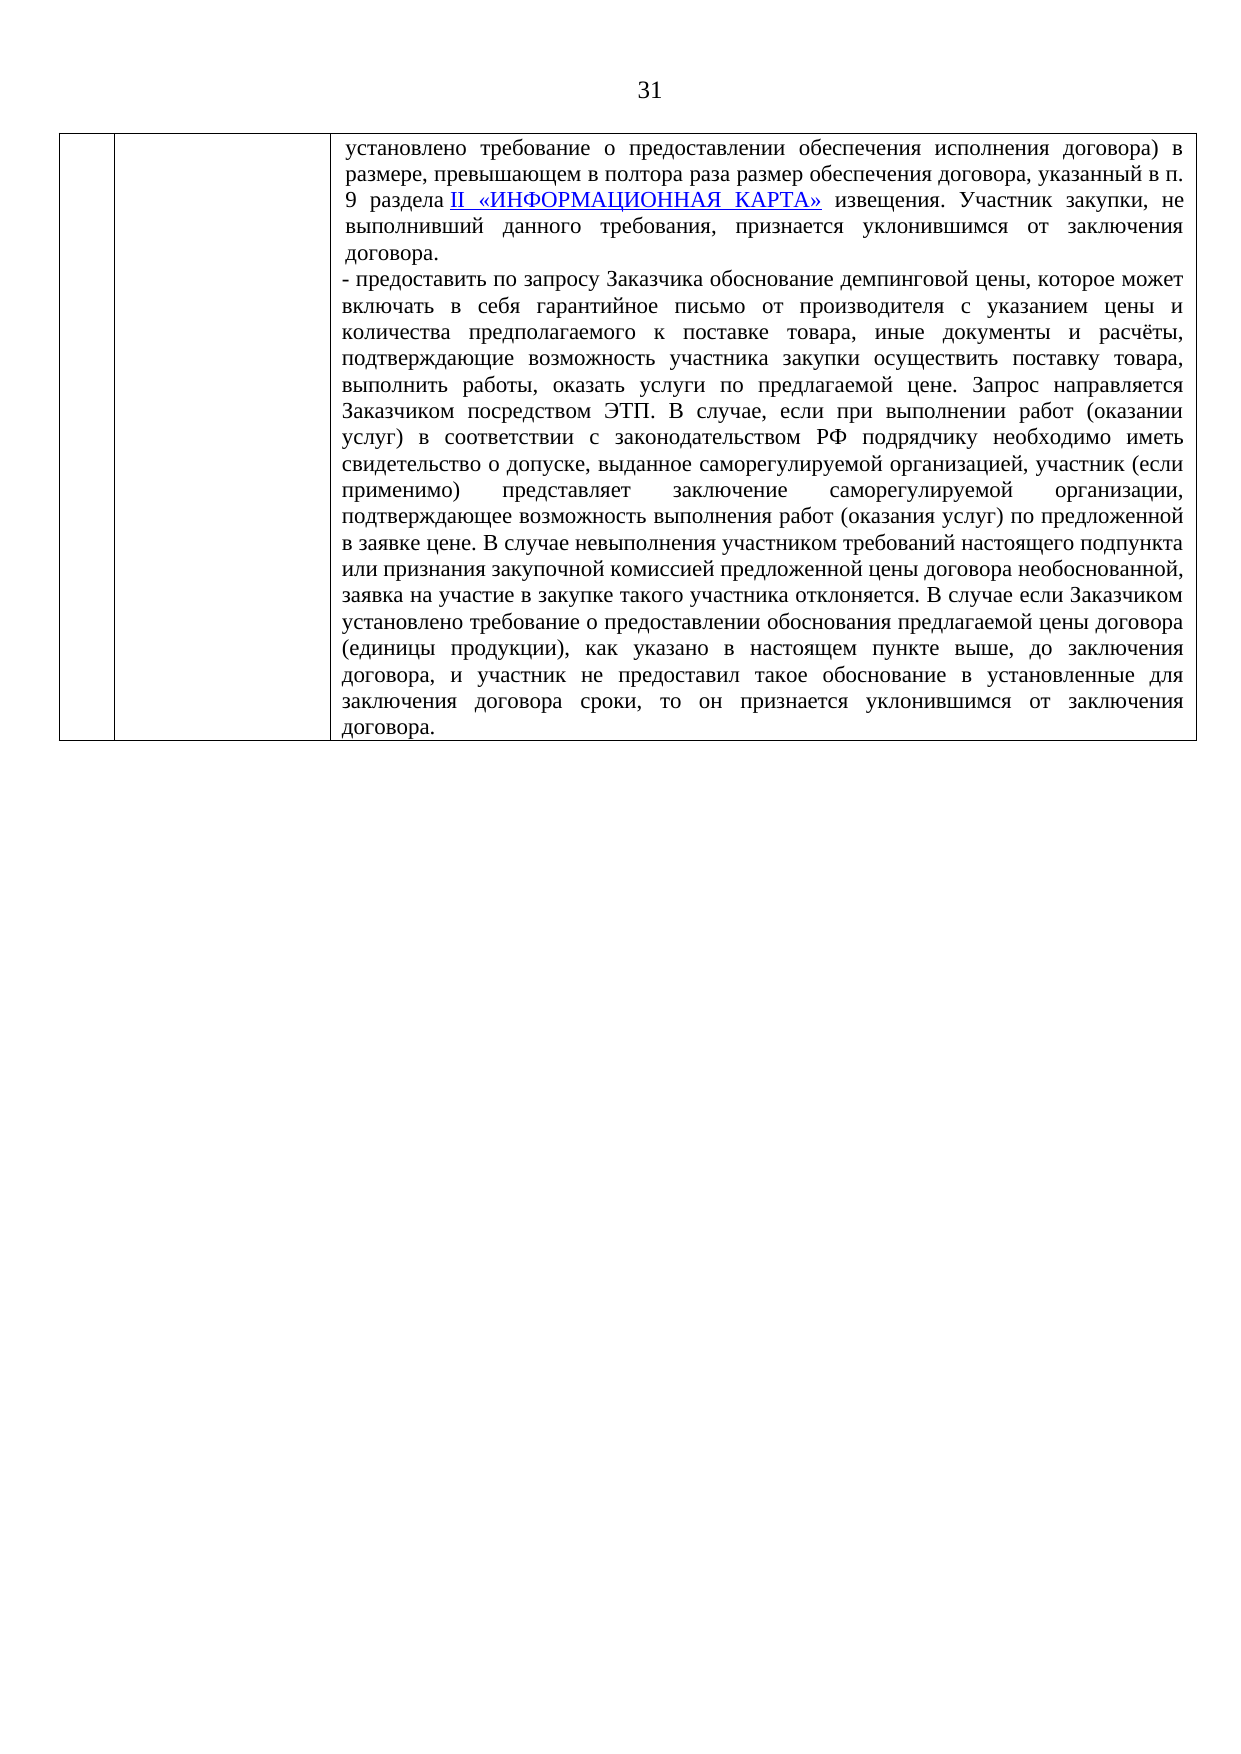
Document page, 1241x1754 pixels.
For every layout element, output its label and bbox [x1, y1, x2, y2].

table_cell [331, 134, 1196, 740]
table_cell [60, 134, 114, 740]
table_cell [115, 134, 330, 740]
